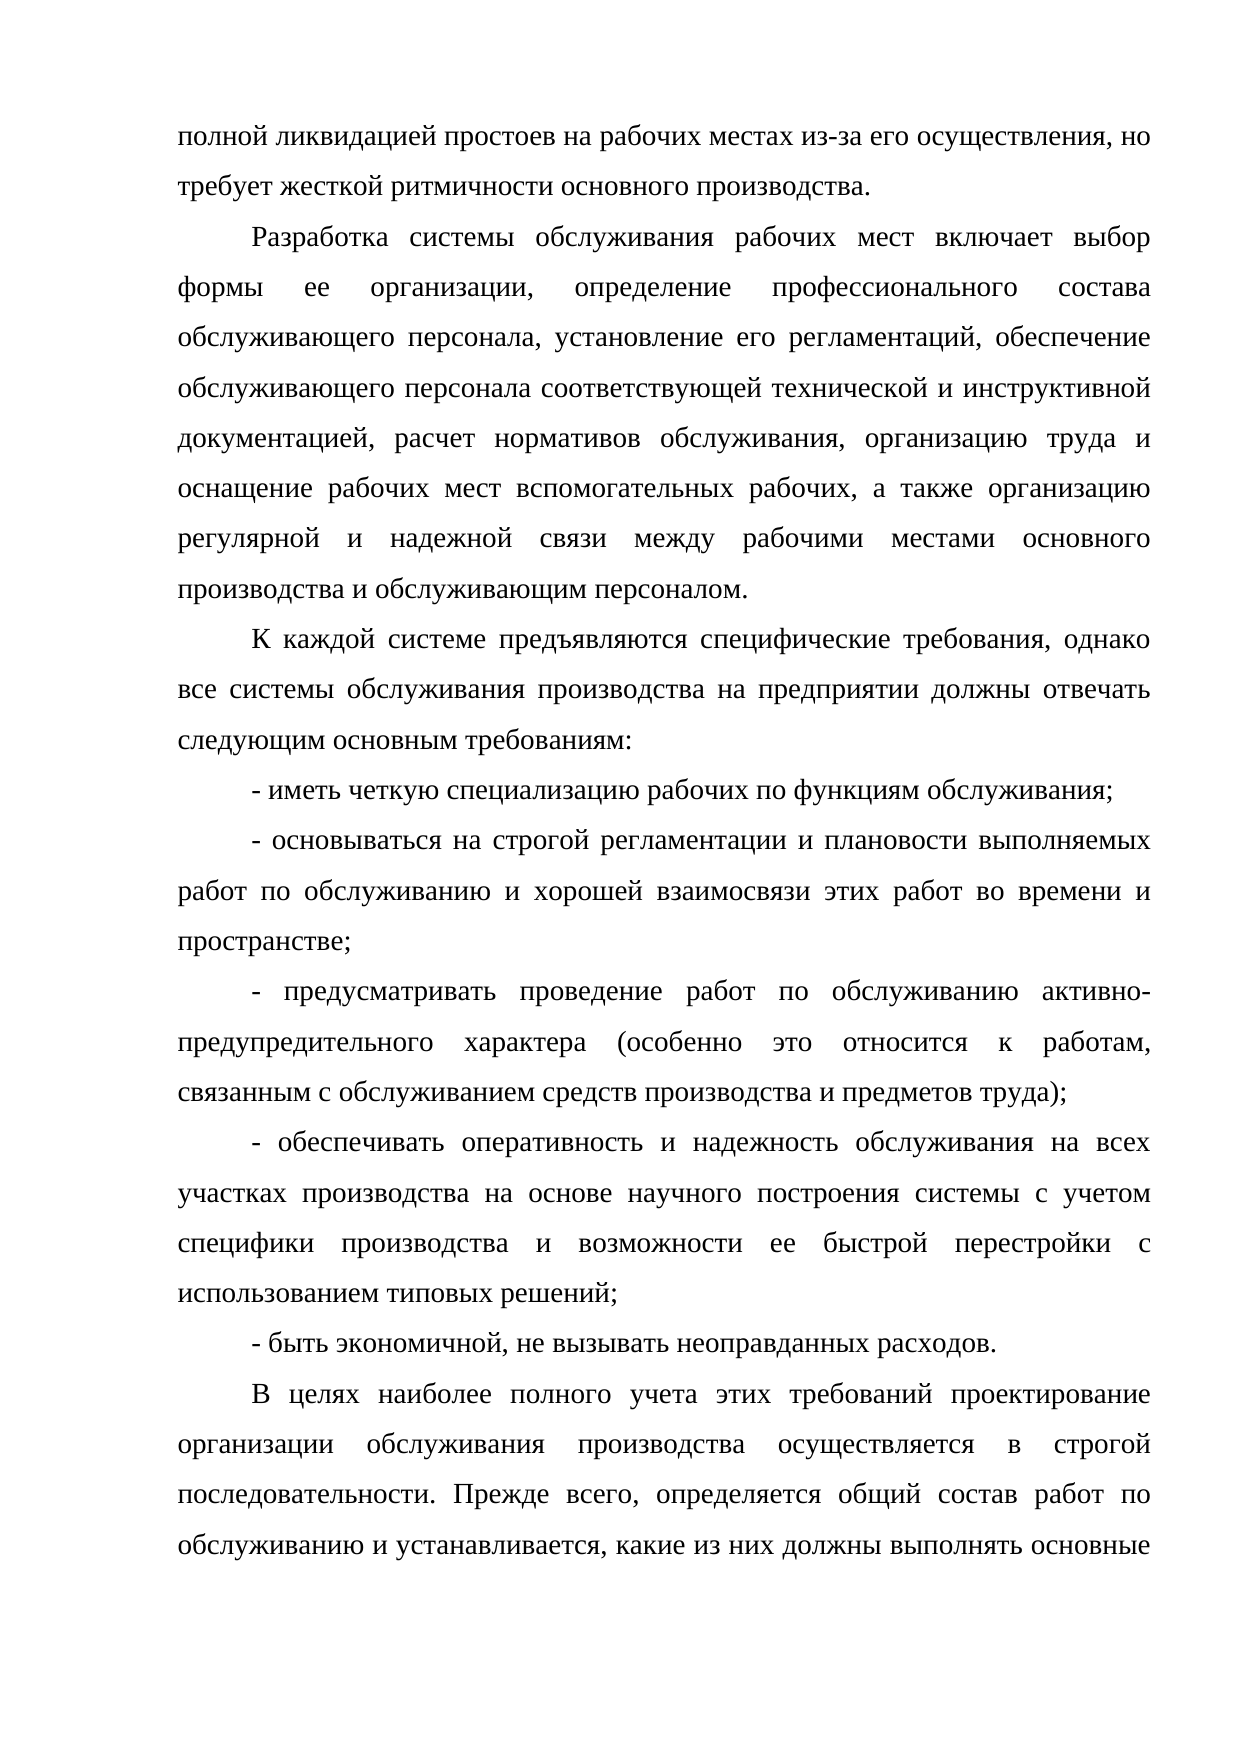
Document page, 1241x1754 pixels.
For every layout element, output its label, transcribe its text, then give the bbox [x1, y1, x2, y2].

text - обеспечивать оперативность и надежность обслуживания на всех участках производства на основе научного построения системы с учетом специфики производства и возможности ее быстрой перестройки с использованием типовых решений; [177, 1124, 1152, 1309]
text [177, 118, 1152, 202]
text К каждой системе предъявляются специфические требования, однако все системы обслуживания производства на предприятии должны отвечать следующим основным требованиям: [177, 621, 1152, 755]
text - быть экономичной, не вызывать неоправданных расходов. [177, 1326, 1152, 1359]
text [177, 1376, 1152, 1560]
text - основываться на строгой регламентации и плановости выполняемых работ по обслуживанию и хорошей взаимосвязи этих работ во времени и пространстве; [177, 822, 1152, 957]
text - предусматривать проведение работ по обслуживанию активно-предупредительного характера (особенно это относится к работам, связанным с обслуживанием средств производства и предметов труда); [177, 973, 1152, 1108]
text Разработка системы обслуживания рабочих мест включает выбор формы ее организации, определение профессионального состава обслуживающего персонала, установление его регламентаций, обеспечение обслуживающего персонала соответствующей технической и инструктивной документацией, расчет нормативов обслуживания, организацию труда и оснащение рабочих мест вспомогательных рабочих, а также организацию регулярной и надежной связи между рабочими местами основного производства и обслуживающим персоналом. [177, 219, 1152, 604]
text - иметь четкую специализацию рабочих по функциям обслуживания; [177, 772, 1152, 806]
